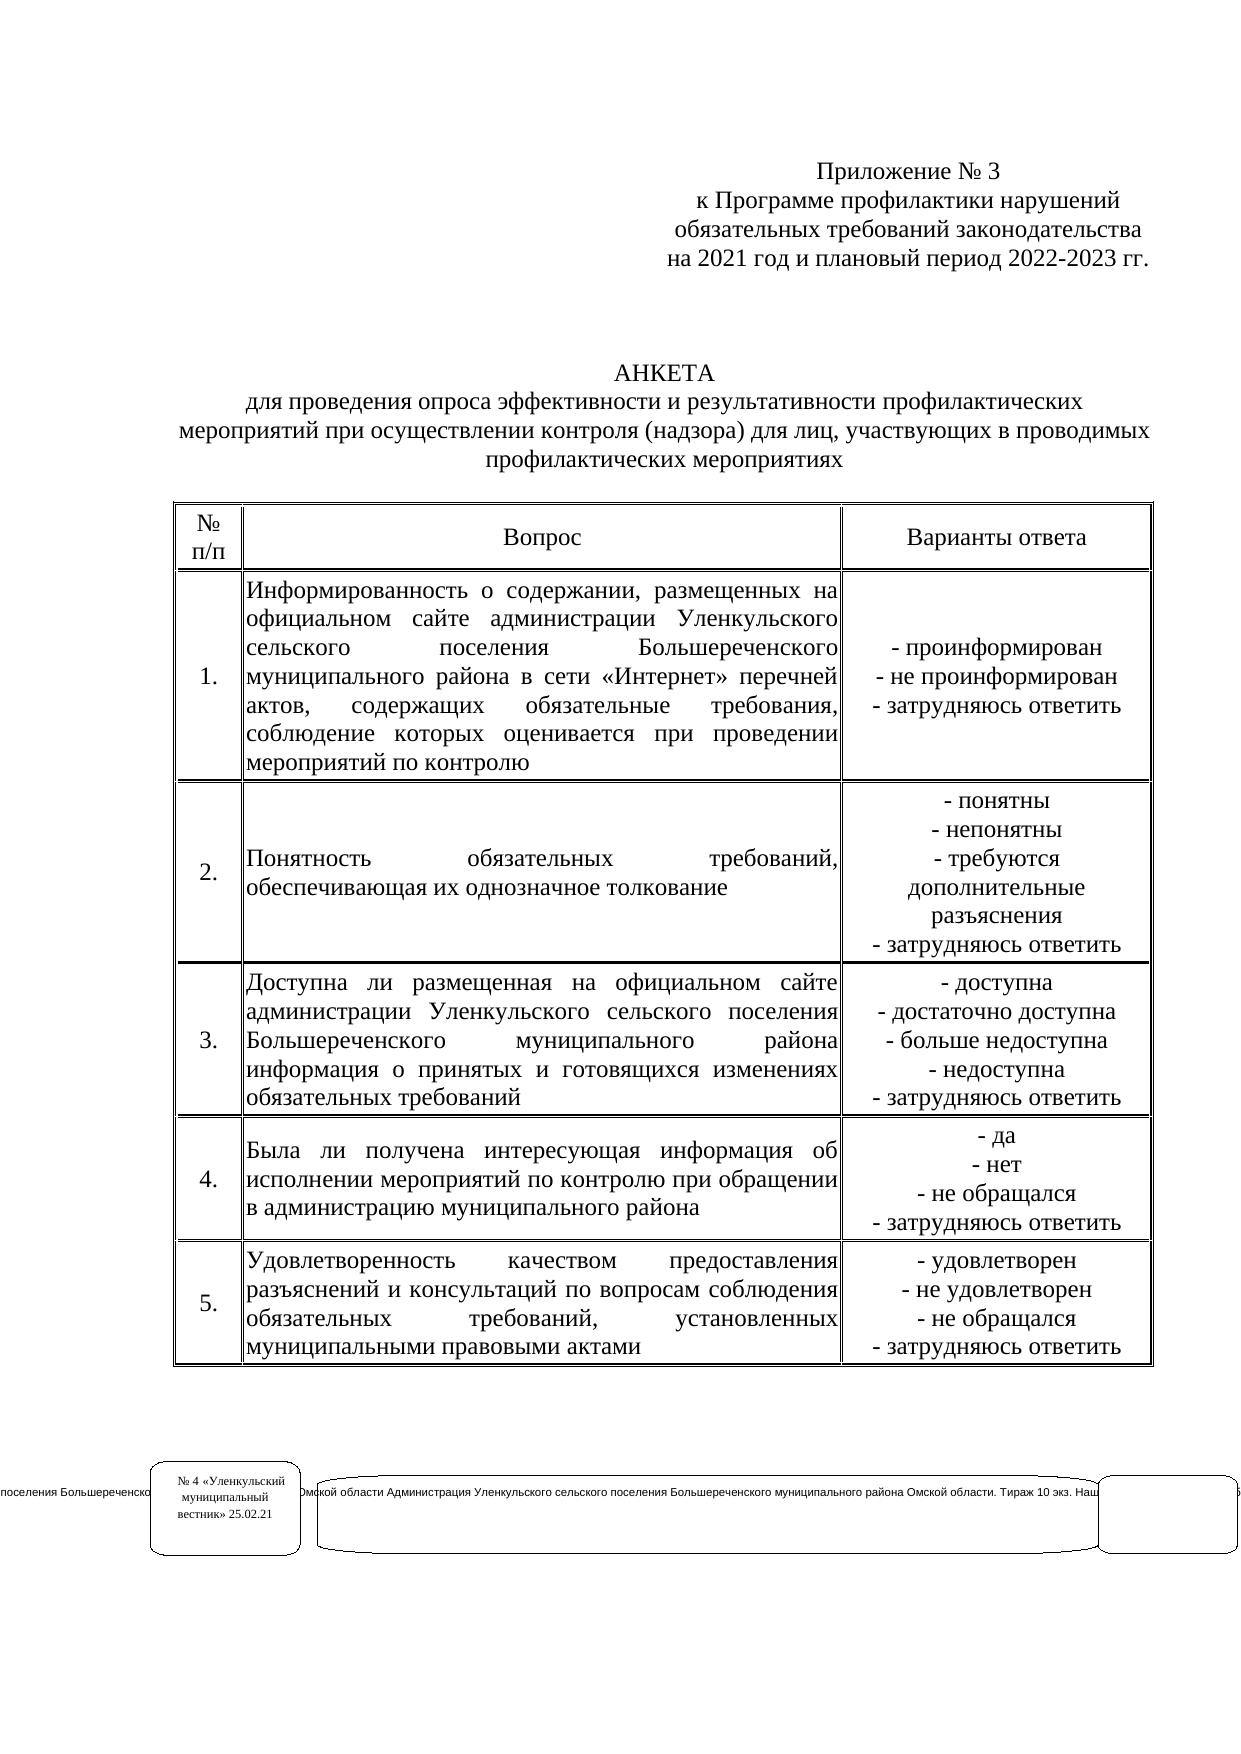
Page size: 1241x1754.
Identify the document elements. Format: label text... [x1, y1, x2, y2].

table_header Вопрос [243, 505, 842, 568]
table_cell 4. [176, 1114, 241, 1239]
table_cell Удовлетворенность качеством предоставления разъяснений и консультаций по вопросам соблюдения обязательных требований, установленных муниципальными правовыми актами [243, 1242, 842, 1363]
text к Программе профилактики нарушений [665, 185, 1152, 214]
table_cell Была ли получена интересующая информация об исполнении мероприятий по контролю при обращении в администрацию муниципального района [244, 1118, 840, 1239]
table_cell 3. [176, 961, 241, 1114]
table_cell Понятность обязательных требований, обеспечивающая их однозначное толкование [244, 783, 840, 961]
table_cell - понятны - непонятны - требуются дополнительные разъяснения - затрудняюсь ответить [843, 779, 1151, 961]
table_cell - да - нет - не обращался - затрудняюсь ответить [843, 1114, 1151, 1239]
table_cell 2. [176, 779, 241, 961]
table_cell - проинформирован - не проинформирован - затрудняюсь ответить [843, 568, 1151, 779]
text обязательных требований законодательства [665, 214, 1152, 243]
text Приложение № 3 [665, 156, 1152, 185]
text для проведения опроса эффективности и результативности профилактических мероприятий при осуществлении контроля (надзора) для лиц, участвующих в проводимых профилактических мероприятиях [177, 386, 1152, 473]
text на 2021 год и плановый период 2022-2023 гг. [665, 243, 1152, 271]
table_cell Доступна ли размещенная на официальном сайте администрации Уленкульского сельского поселения Большереченского муниципального района информация о принятых и готовящихся изменениях обязательных требований [244, 964, 840, 1114]
table_header № п/п [176, 505, 243, 568]
text АНКЕТА [177, 358, 1152, 386]
table_cell 5. [174, 1239, 243, 1363]
table_cell Информированность о содержании, размещенных на официальном сайте администрации Уленкульского сельского поселения Большереченского муниципального района в сети «Интернет» перечней актов, содержащих обязательные требования, соблюдение которых оценивается при проведении мероприятий по контролю [244, 572, 840, 779]
table_cell - доступна - достаточно доступна - больше недоступна - недоступна - затрудняюсь ответить [843, 961, 1150, 1114]
table_cell - удовлетворен - не удовлетворен - не обращался - затрудняюсь ответить [842, 1239, 1152, 1363]
table_header Варианты ответа [842, 505, 1150, 568]
table_cell 1. [176, 568, 241, 779]
